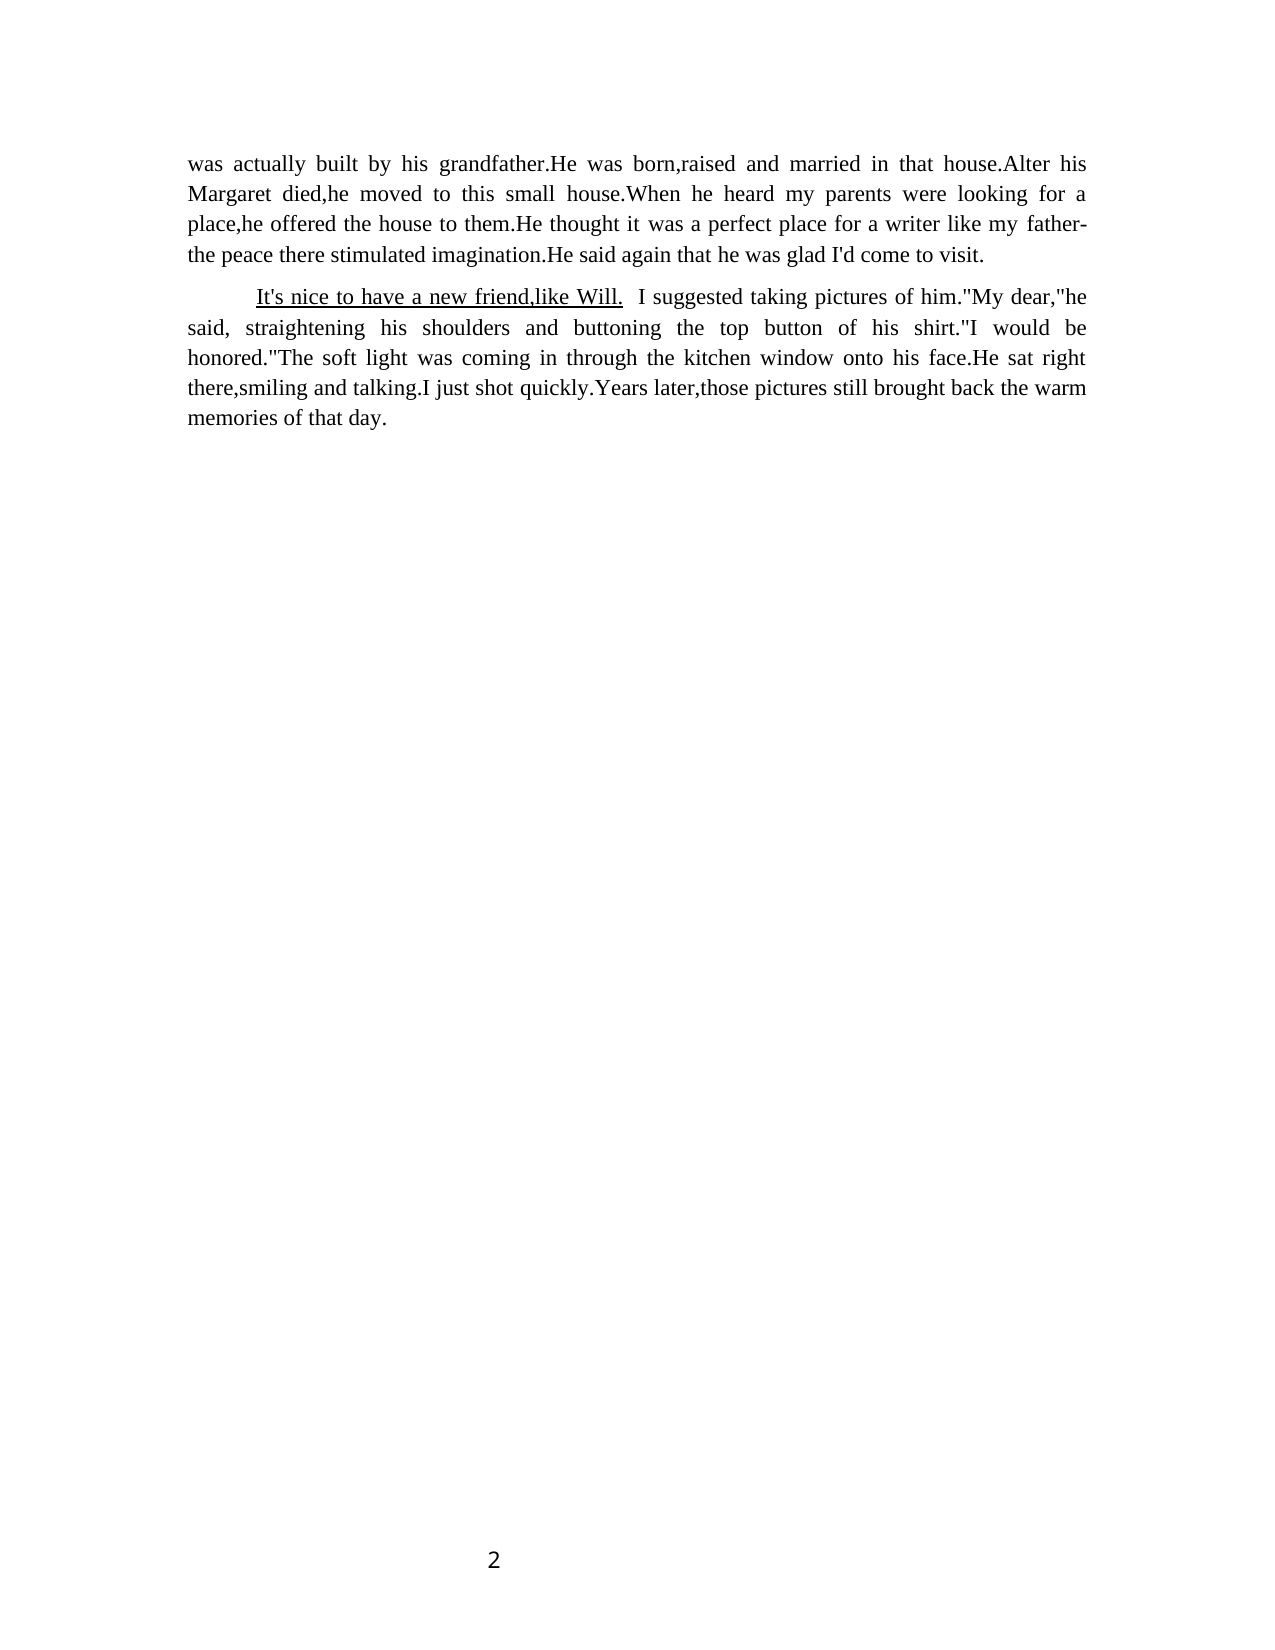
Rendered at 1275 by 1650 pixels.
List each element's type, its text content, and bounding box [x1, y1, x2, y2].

text It's nice to have a new friend,like Will. I suggested taking pictures of him."My dear,"he said, straightening his shoulders and buttoning the top button of his shirt."I would be honored."The soft light was coming in through the kitchen window onto his face.He sat right there,smiling and talking.I just shot quickly.Years later,those pictures still brought back the warm memories of that day. [187, 283, 1087, 431]
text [187, 150, 1087, 267]
